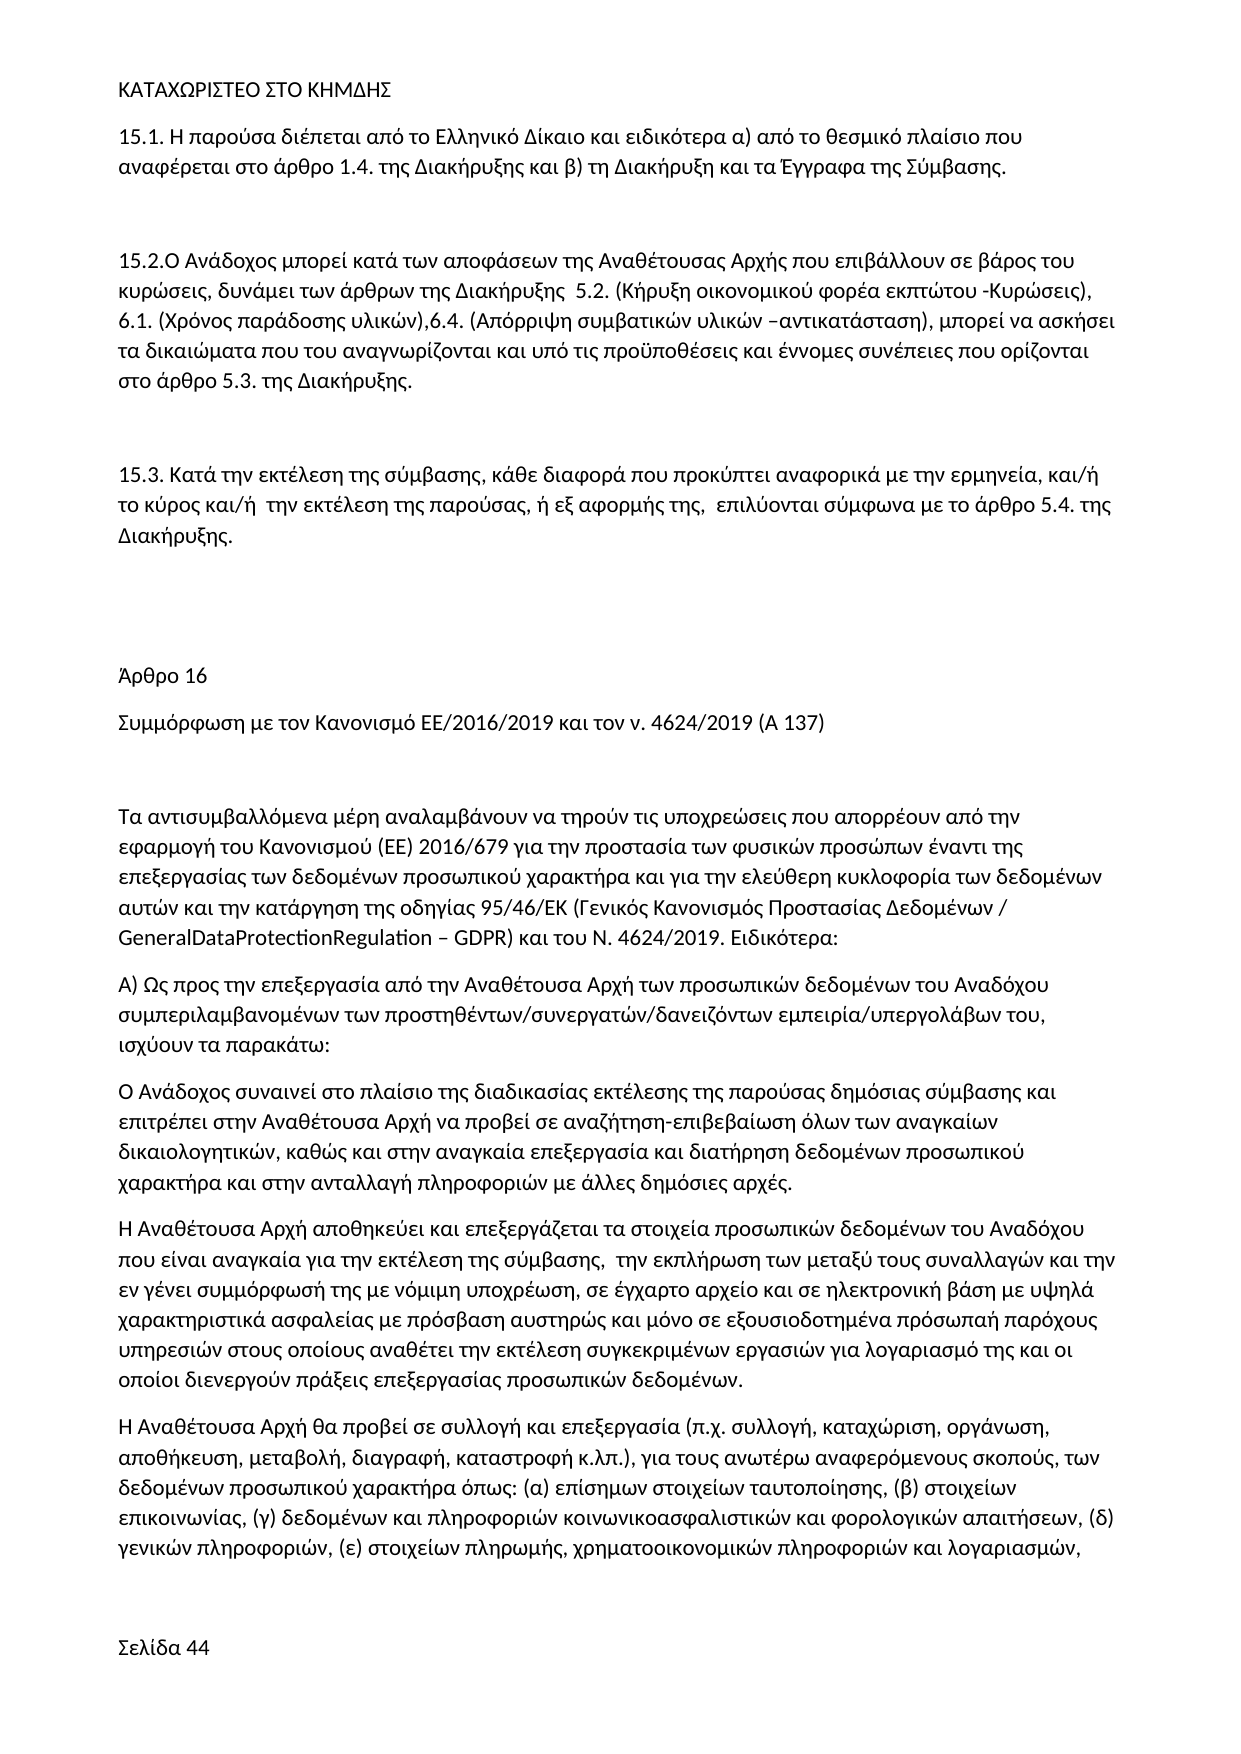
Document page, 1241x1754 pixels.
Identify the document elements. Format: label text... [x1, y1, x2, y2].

text 15.1. Η παρούσα διέπεται από το Ελληνικό Δίκαιο και ειδικότερα α) από το θεσμικό πλαίσιο που αναφέρεται στο άρθρο 1.4. της Διακήρυξης και β) τη Διακήρυξη και τα Έγγραφα της Σύμβασης. [118, 122, 1122, 180]
text Ο Ανάδοχος συναινεί στο πλαίσιο της διαδικασίας εκτέλεσης της παρούσας δημόσιας σύμβασης και επιτρέπει στην Αναθέτουσα Αρχή να προβεί σε αναζήτηση-επιβεβαίωση όλων των αναγκαίων δικαιολογητικών, καθώς και στην αναγκαία επεξεργασία και διατήρηση δεδομένων προσωπικού χαρακτήρα και στην ανταλλαγή πληροφοριών με άλλες δημόσιες αρχές. [118, 1077, 1122, 1196]
text Άρθρο 16 [118, 661, 1122, 689]
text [118, 1412, 1122, 1561]
text Α) Ως προς την επεξεργασία από την Αναθέτουσα Αρχή των προσωπικών δεδομένων του Αναδόχου συμπεριλαμβανομένων των προστηθέντων/συνεργατών/δανειζόντων εμπειρία/υπεργολάβων του, ισχύουν τα παρακάτω: [118, 970, 1122, 1058]
text Συμμόρφωση με τον Κανονισμό ΕΕ/2016/2019 και τον ν. 4624/2019 (Α 137) [118, 708, 1122, 736]
text Η Αναθέτουσα Αρχή αποθηκεύει και επεξεργάζεται τα στοιχεία προσωπικών δεδομένων του Αναδόχου που είναι αναγκαία για την εκτέλεση της σύμβασης, την εκπλήρωση των μεταξύ τους συναλλαγών και την εν γένει συμμόρφωσή της με νόμιμη υποχρέωση, σε έγχαρτο αρχείο και σε ηλεκτρονική βάση με υψηλά χαρακτηριστικά ασφαλείας με πρόσβαση αυστηρώς και μόνο σε εξουσιοδοτημένα πρόσωπαή παρόχους υπηρεσιών στους οποίους αναθέτει την εκτέλεση συγκεκριμένων εργασιών για λογαριασμό της και οι οποίοι διενεργούν πράξεις επεξεργασίας προσωπικών δεδομένων. [118, 1214, 1122, 1393]
text 15.2.Ο Ανάδοχος μπορεί κατά των αποφάσεων της Αναθέτουσας Αρχής που επιβάλλουν σε βάρος του κυρώσεις, δυνάμει των άρθρων της Διακήρυξης 5.2. (Κήρυξη οικονομικού φορέα εκπτώτου -Κυρώσεις), 6.1. (Χρόνος παράδοσης υλικών),6.4. (Απόρριψη συμβατικών υλικών –αντικατάσταση), μπορεί να ασκήσει τα δικαιώματα που του αναγνωρίζονται και υπό τις προϋποθέσεις και έννομες συνέπειες που ορίζονται στο άρθρο 5.3. της Διακήρυξης. [118, 246, 1122, 394]
text Τα αντισυμβαλλόμενα μέρη αναλαμβάνουν να τηρούν τις υποχρεώσεις που απορρέουν από την εφαρμογή του Κανονισμού (ΕΕ) 2016/679 για την προστασία των φυσικών προσώπων έναντι της επεξεργασίας των δεδομένων προσωπικού χαρακτήρα και για την ελεύθερη κυκλοφορία των δεδομένων αυτών και την κατάργηση της οδηγίας 95/46/ΕΚ (Γενικός Κανονισμός Προστασίας Δεδομένων / GeneralDataProtectionRegulation – GDPR) και του Ν. 4624/2019. Ειδικότερα: [118, 802, 1122, 951]
text 15.3. Κατά την εκτέλεση της σύμβασης, κάθε διαφορά που προκύπτει αναφορικά με την ερμηνεία, και/ή το κύρος και/ή την εκτέλεση της παρούσας, ή εξ αφορμής της, επιλύονται σύμφωνα με το άρθρο 5.4. της Διακήρυξης. [118, 460, 1122, 549]
